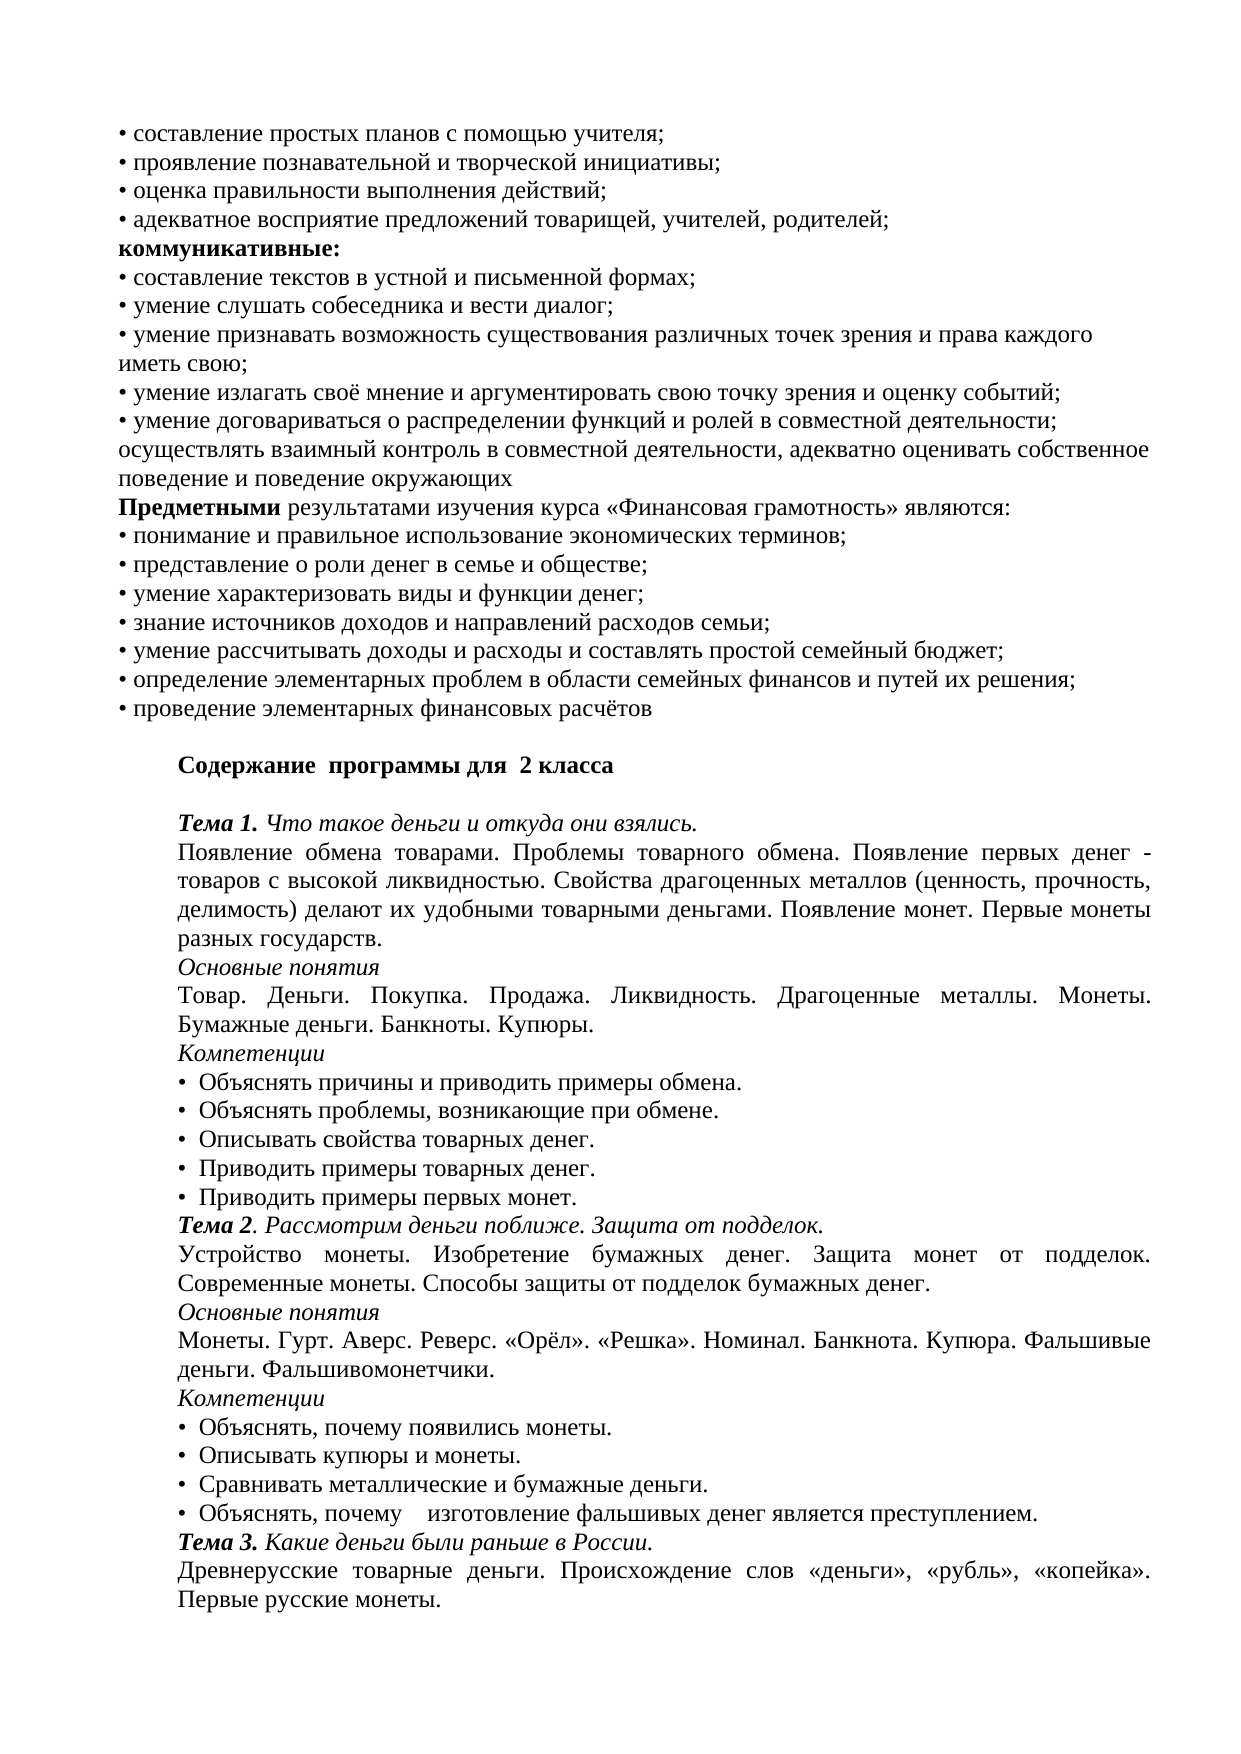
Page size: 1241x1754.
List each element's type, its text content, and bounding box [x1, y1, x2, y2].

text • Объяснять, почему появились монеты. [177, 1412, 1152, 1441]
text • Приводить примеры товарных денег. [177, 1153, 1152, 1182]
text Появление обмена товарами. Проблемы товарного обмена. Появление первых денег - товаров с высокой ликвидностью. Свойства драгоценных металлов (ценность, прочность, делимость) делают их удобными товарными деньгами. Появление монет. Первые монеты разных государств. [177, 837, 1152, 952]
text • умение признавать возможность существования различных точек зрения и права каждого иметь свою; [118, 319, 1152, 377]
text • представление о роли денег в семье и обществе; [118, 549, 1152, 578]
text Содержание программы для 2 класса [177, 751, 1152, 779]
text • умение слушать собеседника и вести диалог; [118, 291, 1152, 319]
text • Объяснять проблемы, возникающие при обмене. [177, 1096, 1152, 1124]
text • Описывать купюры и монеты. [177, 1441, 1152, 1469]
text Тема 3. Какие деньги были раньше в России. [177, 1527, 1152, 1556]
text коммуникативные: [118, 233, 1152, 262]
text • понимание и правильное использование экономических терминов; [118, 521, 1152, 549]
text • адекватное восприятие предложений товарищей, учителей, родителей; [118, 204, 1152, 233]
text Тема 2. Рассмотрим деньги поближе. Защита от подделок. [177, 1211, 1152, 1239]
text • Приводить примеры первых монет. [177, 1182, 1152, 1211]
text • оценка правильности выполнения действий; [118, 176, 1152, 204]
text • знание источников доходов и направлений расходов семьи; [118, 607, 1152, 636]
text Компетенции [177, 1038, 1152, 1067]
text • умение рассчитывать доходы и расходы и составлять простой семейный бюджет; [118, 636, 1152, 664]
text Предметными результатами изучения курса «Финансовая грамотность» являются: [118, 492, 1152, 521]
text • умение договариваться о распределении функций и ролей в совместной деятельности; осуществлять взаимный контроль в совместной деятельности, адекватно оценивать собственное поведение и поведение окружающих [118, 406, 1152, 492]
text • умение характеризовать виды и функции денег; [118, 578, 1152, 607]
text • проведение элементарных финансовых расчётов [118, 693, 1152, 722]
text • Описывать свойства товарных денег. [177, 1124, 1152, 1153]
text Монеты. Гурт. Аверс. Реверс. «Орёл». «Решка». Номинал. Банкнота. Купюра. Фальшивые деньги. Фальшивомонетчики. [177, 1326, 1152, 1383]
text Основные понятия [177, 952, 1152, 981]
text • определение элементарных проблем в области семейных финансов и путей их решения; [118, 664, 1152, 693]
text • умение излагать своё мнение и аргументировать свою точку зрения и оценку событий; [118, 377, 1152, 406]
text • составление простых планов с помощью учителя; [118, 118, 1152, 147]
text Тема 1. Что такое деньги и откуда они взялись. [177, 808, 1152, 837]
text • Объяснять, почему изготовление фальшивых денег является преступлением. [177, 1498, 1152, 1527]
text • проявление познавательной и творческой инициативы; [118, 147, 1152, 176]
text Основные понятия [177, 1297, 1152, 1326]
text Товар. Деньги. Покупка. Продажа. Ликвидность. Драгоценные металлы. Монеты. Бумажные деньги. Банкноты. Купюры. [177, 981, 1152, 1038]
text • Объяснять причины и приводить примеры обмена. [177, 1067, 1152, 1096]
text Устройство монеты. Изобретение бумажных денег. Защита монет от подделок. Современные монеты. Способы защиты от подделок бумажных денег. [177, 1239, 1152, 1297]
text Древнерусские товарные деньги. Происхождение слов «деньги», «рубль», «копейка». Первые русские монеты. [177, 1556, 1152, 1613]
text • составление текстов в устной и письменной формах; [118, 262, 1152, 291]
text • Сравнивать металлические и бумажные деньги. [177, 1469, 1152, 1498]
text Компетенции [177, 1383, 1152, 1412]
